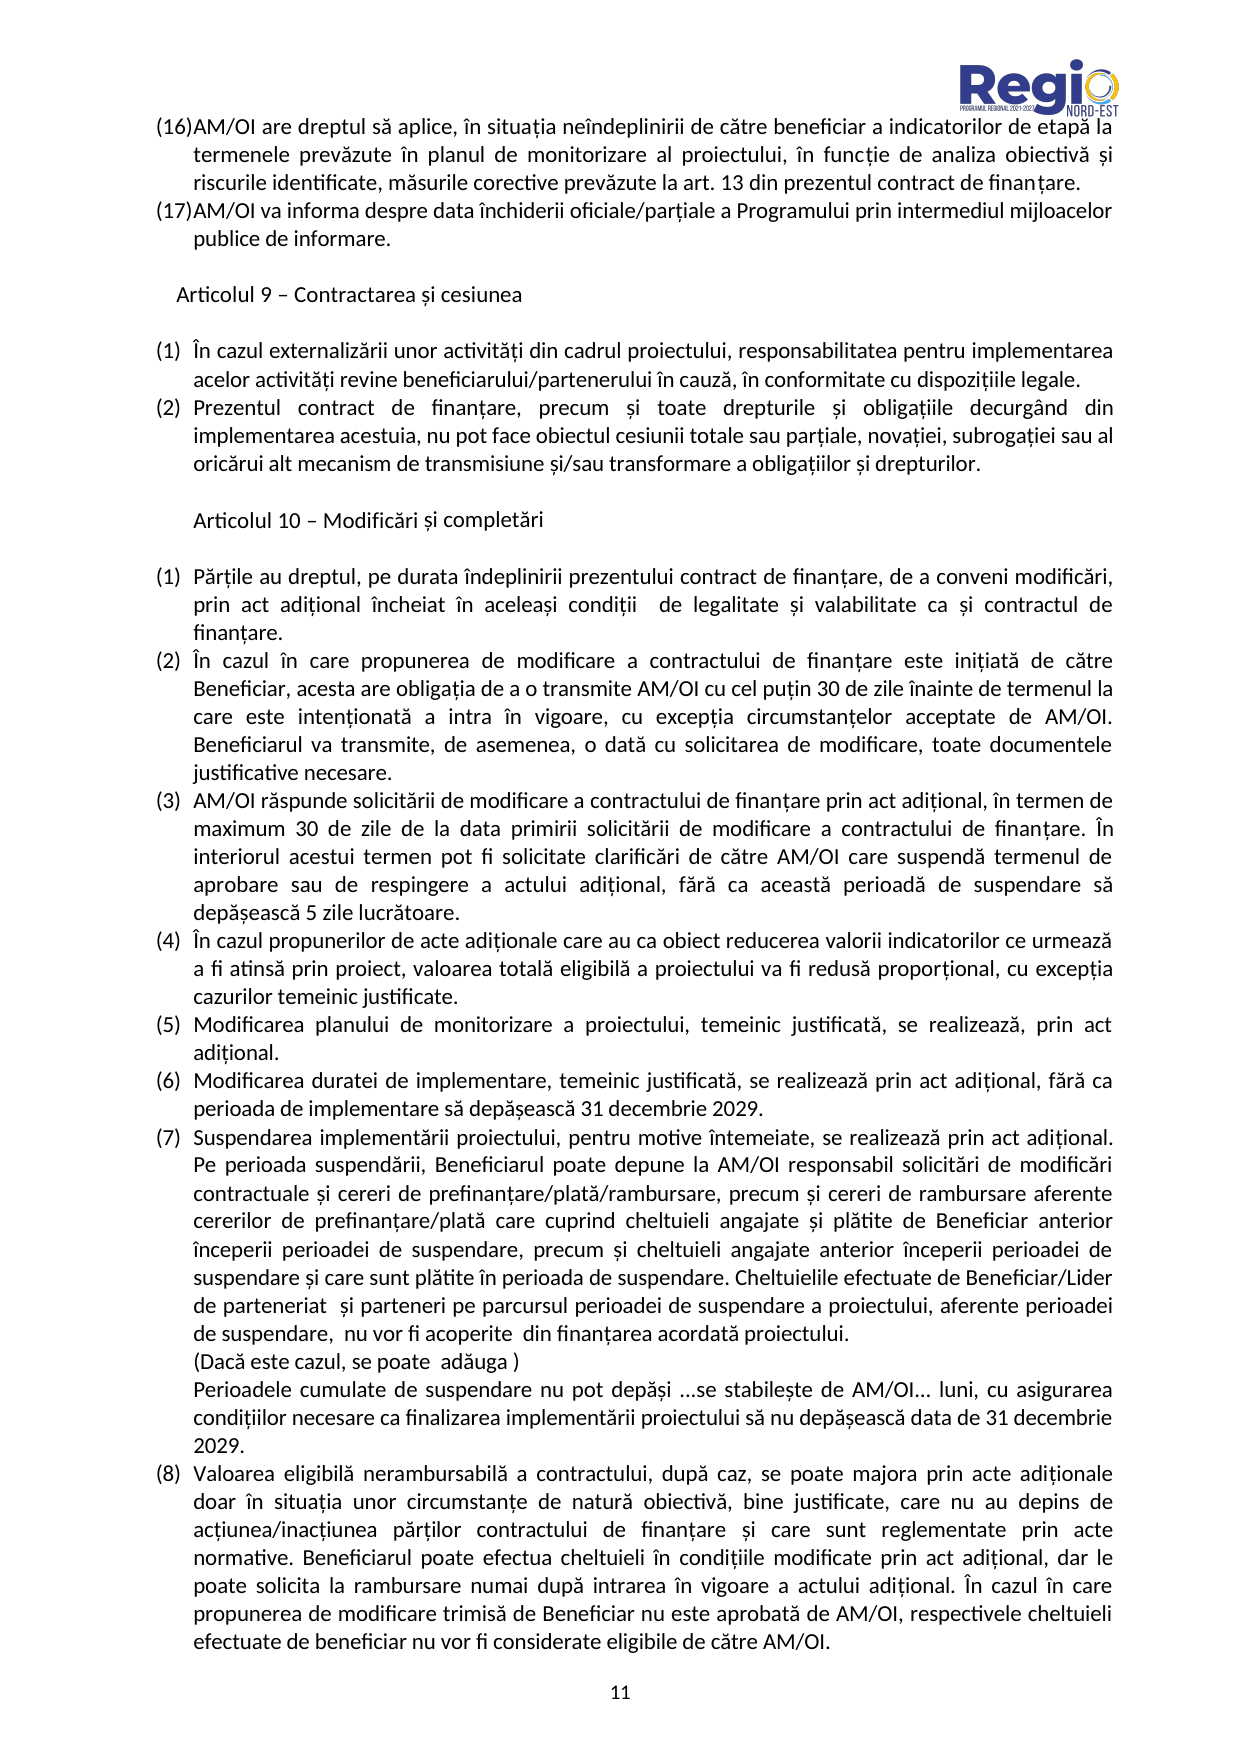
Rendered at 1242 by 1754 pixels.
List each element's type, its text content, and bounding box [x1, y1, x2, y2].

picture [957, 55, 1123, 120]
list AM/OI are dreptul să aplice, în situația neîndeplinirii de către beneficiar a indicatorilor de etapă la termenele prevăzute în planul de monitorizare al proiectului, în funcție de analiza obiectivă și riscurile identificate, măsurile corective prevăzute la art. 13 din prezentul contract de finanțare. [156, 112, 1114, 197]
list În cazul în care propunerea de modificare a contractului de finanțare este inițiată de către Beneficiar, acesta are obligația de a o transmite AM/OI cu cel puțin 30 de zile înainte de termenul la care este intenționată a intra în vigoare, cu excepția circumstanțelor acceptate de AM/OI. Beneficiarul va transmite, de asemenea, o dată cu solicitarea de modificare, toate documentele justificative necesare. [156, 646, 1114, 786]
list Prezentul contract de finanțare, precum şi toate drepturile şi obligațiile decurgând din implementarea acestuia, nu pot face obiectul cesiunii totale sau parțiale, novației, subrogației sau al oricărui alt mecanism de transmisiune şi/sau transformare a obligațiilor şi drepturilor. [156, 393, 1114, 477]
text (Dacă este cazul, se poate adăuga ) [118, 1347, 1114, 1375]
list Modificarea planului de monitorizare a proiectului, temeinic justificată, se realizează, prin act adițional. [156, 1011, 1114, 1067]
text Articolul 9 – Contractarea și cesiunea [118, 281, 1122, 309]
list Valoarea eligibilă nerambursabilă a contractului, după caz, se poate majora prin acte adiționale doar în situația unor circumstanțe de natură obiectivă, bine justificate, care nu au depins de acțiunea/inacțiunea părților contractului de finanțare și care sunt reglementate prin acte normative. Beneficiarul poate efectua cheltuieli în condițiile modificate prin act adițional, dar le poate solicita la rambursare numai după intrarea în vigoare a actului adițional. În cazul în care propunerea de modificare trimisă de Beneficiar nu este aprobată de AM/OI, respectivele cheltuieli efectuate de beneficiar nu vor fi considerate eligibile de către AM/OI. [156, 1459, 1114, 1655]
text Perioadele cumulate de suspendare nu pot depăși ...se stabilește de AM/OI... luni, cu asigurarea condițiilor necesare ca finalizarea implementării proiectului să nu depășească data de 31 decembrie 2029. [193, 1375, 1114, 1459]
list Suspendarea implementării proiectului, pentru motive întemeiate, se realizează prin act adițional. Pe perioada suspendării, Beneficiarul poate depune la AM/OI responsabil solicitări de modificări contractuale și cereri de prefinanțare/plată/rambursare, precum și cereri de rambursare aferente cererilor de prefinanțare/plată care cuprind cheltuieli angajate și plătite de Beneficiar anterior începerii perioadei de suspendare, precum și cheltuieli angajate anterior începerii perioadei de suspendare și care sunt plătite în perioada de suspendare. Cheltuielile efectuate de Beneficiar/Lider de parteneriat și parteneri pe parcursul perioadei de suspendare a proiectului, aferente perioadei de suspendare, nu vor fi acoperite din finanțarea acordată proiectului. [156, 1123, 1114, 1347]
list Părțile au dreptul, pe durata îndeplinirii prezentului contract de finanțare, de a conveni modificări, prin act adițional încheiat în aceleași condiții de legalitate și valabilitate ca şi contractul de finanțare. [156, 562, 1114, 646]
list AM/OI răspunde solicitării de modificare a contractului de finanțare prin act adițional, în termen de maximum 30 de zile de la data primirii solicitării de modificare a contractului de finanțare. În interiorul acestui termen pot fi solicitate clarificări de către AM/OI care suspendă termenul de aprobare sau de respingere a actului adițional, fără ca această perioadă de suspendare să depășească 5 zile lucrătoare. [156, 786, 1114, 926]
text Articolul 10 – Modificări și completări [118, 505, 1122, 534]
list În cazul propunerilor de acte adiționale care au ca obiect reducerea valorii indicatorilor ce urmează a fi atinsă prin proiect, valoarea totală eligibilă a proiectului va fi redusă proporțional, cu excepția cazurilor temeinic justificate. [156, 926, 1114, 1011]
list În cazul externalizării unor activități din cadrul proiectului, responsabilitatea pentru implementarea acelor activități revine beneficiarului/partenerului în cauză, în conformitate cu dispozițiile legale. [156, 337, 1114, 393]
list Modificarea duratei de implementare, temeinic justificată, se realizează prin act adițional, fără ca perioada de implementare să depășească 31 decembrie 2029. [156, 1067, 1114, 1123]
list AM/OI va informa despre data închiderii oficiale/parţiale a Programului prin intermediul mijloacelor publice de informare. [156, 197, 1114, 253]
